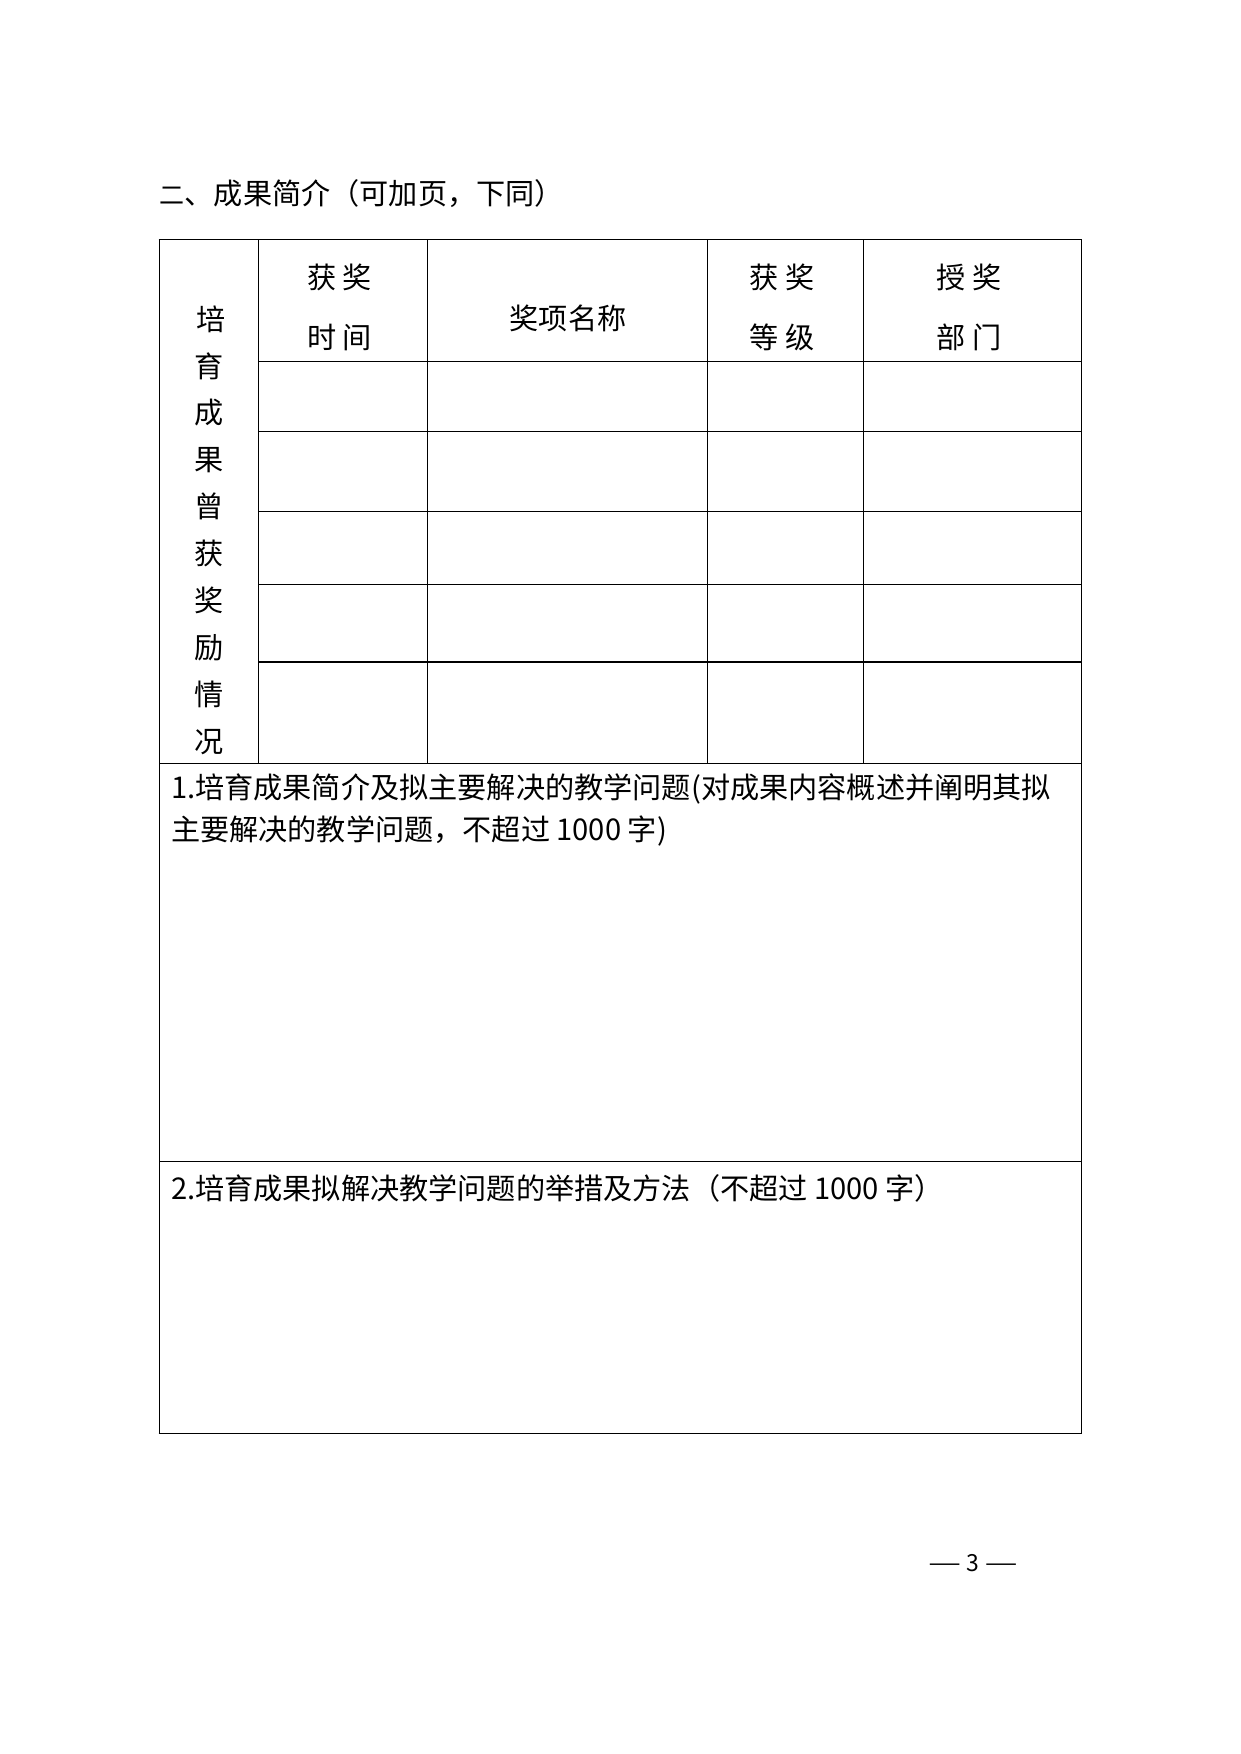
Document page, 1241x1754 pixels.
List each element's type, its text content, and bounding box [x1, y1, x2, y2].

table_cell [259, 362, 427, 431]
table_header 获 奖等 级 [708, 240, 863, 361]
table_header 授 奖部 门 [864, 240, 1081, 361]
table_cell [259, 432, 427, 511]
table_cell [259, 585, 427, 661]
table_cell [428, 585, 707, 661]
table_header 获 奖时 间 [259, 240, 427, 361]
table_cell [708, 585, 863, 661]
table_cell [864, 585, 1081, 661]
table_cell [864, 432, 1081, 511]
table_header 奖项名称 [428, 240, 707, 361]
table_cell [428, 432, 707, 511]
table_cell [864, 362, 1081, 431]
table_cell [428, 362, 707, 431]
table_cell [259, 512, 427, 584]
table_cell 1.培育成果简介及拟主要解决的教学问题(对成果内容概述并阐明其拟主要解决的教学问题，不超过 1000 字) [160, 764, 1081, 1161]
table_cell [259, 663, 427, 763]
table_cell [428, 512, 707, 584]
table_cell [428, 663, 707, 763]
table_cell [708, 512, 863, 584]
table_cell [708, 432, 863, 511]
text 二、成果简介（可加页，下同） [159, 171, 1119, 213]
table_cell 2.培育成果拟解决教学问题的举措及方法（不超过 1000 字） [160, 1162, 1081, 1433]
table_header 培育成果曾获奖励情况 [160, 240, 258, 763]
table_cell [708, 663, 863, 763]
table_cell [708, 362, 863, 431]
table_cell [864, 663, 1081, 763]
table_cell [864, 512, 1081, 584]
